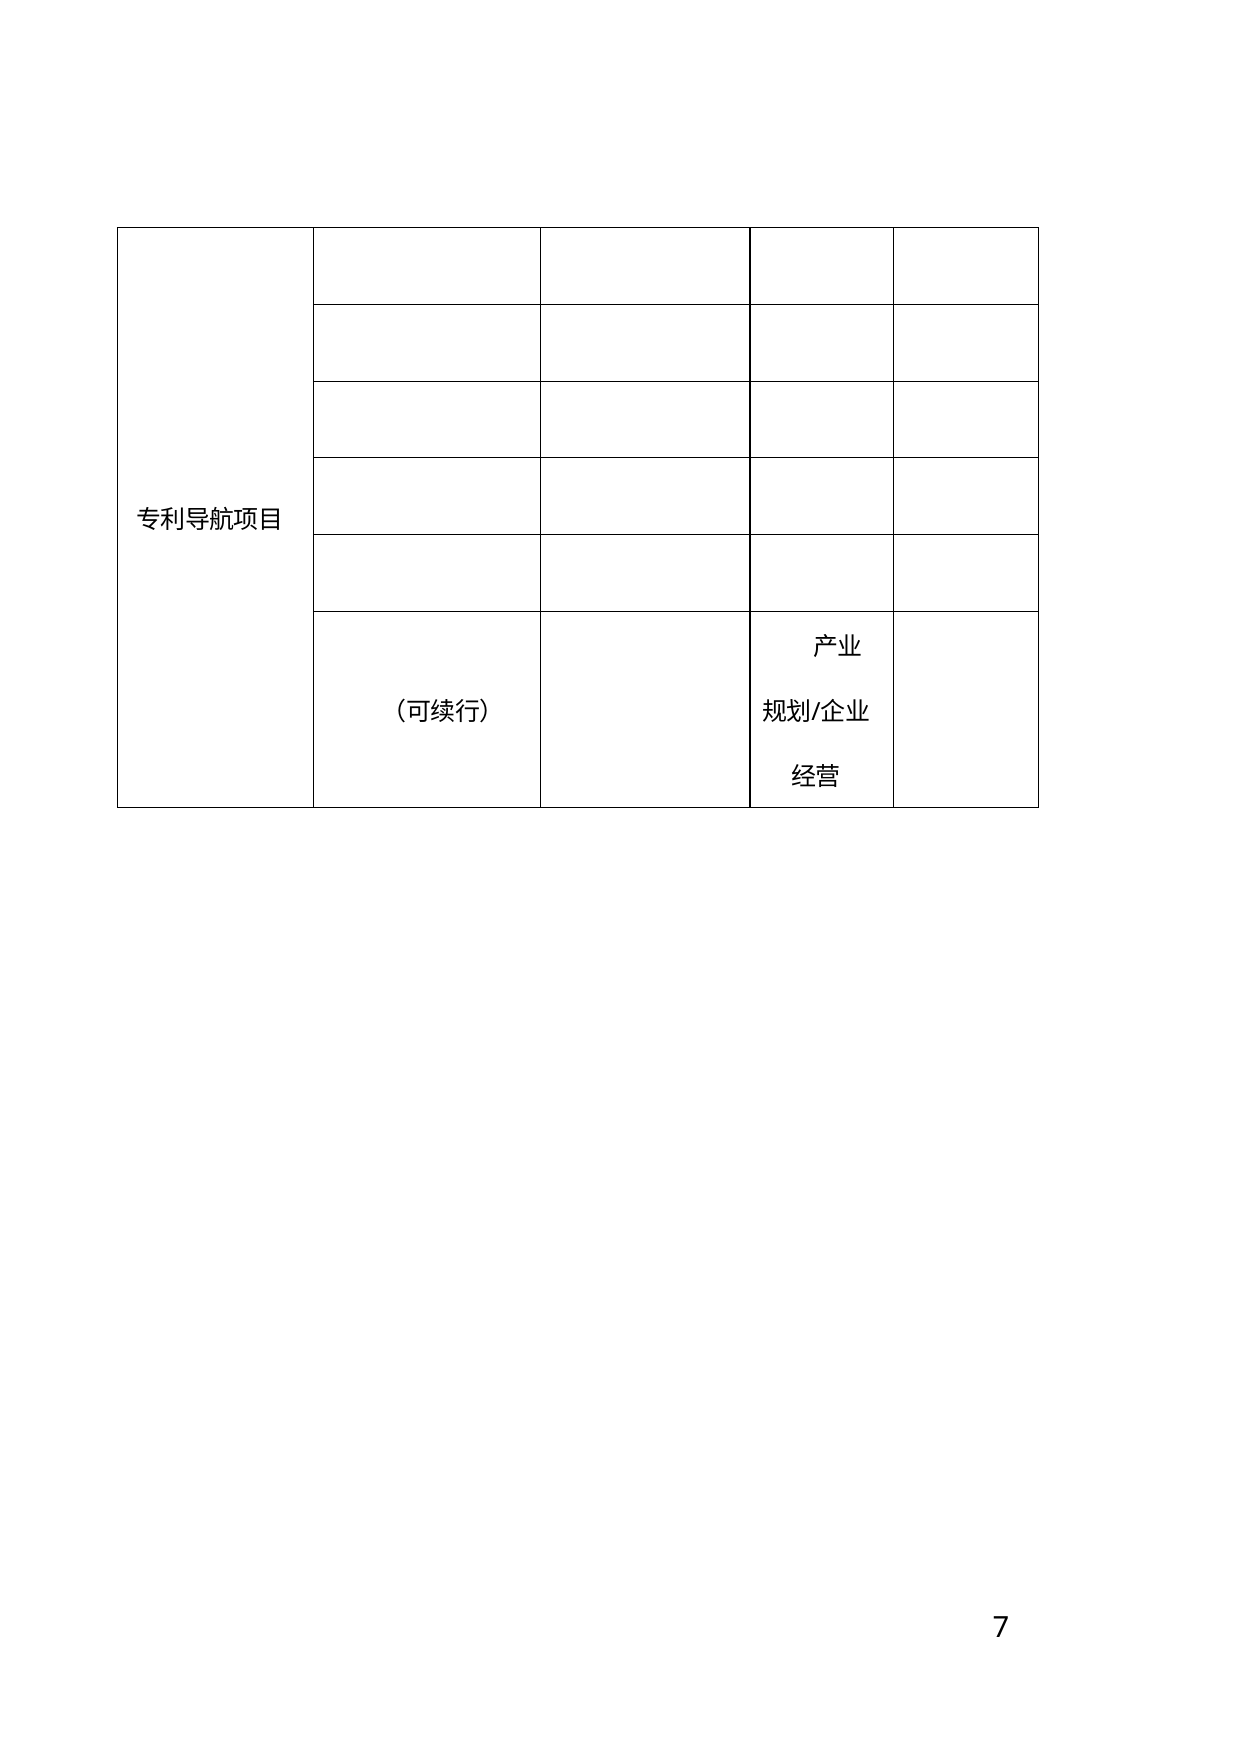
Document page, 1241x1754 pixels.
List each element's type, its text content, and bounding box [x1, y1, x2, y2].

table_cell 产业规划/企业经营 [751, 612, 893, 807]
table_cell [541, 458, 749, 534]
table_cell [541, 228, 749, 304]
table_cell [751, 382, 893, 457]
table_cell [314, 228, 540, 304]
table_cell [541, 612, 749, 807]
table_cell [894, 305, 1038, 381]
table_cell （可续行） [314, 612, 540, 807]
table_cell [314, 382, 540, 457]
table_cell [894, 458, 1038, 534]
table_cell [894, 382, 1038, 457]
table_cell [541, 382, 749, 457]
table_cell [541, 305, 749, 381]
table_cell [894, 612, 1038, 807]
table_cell [314, 535, 540, 611]
table_cell [751, 535, 893, 611]
table_cell [894, 228, 1038, 304]
table_cell 近三年参与完成的省级专利导航项目 [118, 228, 313, 807]
table_cell [541, 535, 749, 611]
table_cell [894, 535, 1038, 611]
table_cell [751, 305, 893, 381]
table_cell [314, 458, 540, 534]
table_cell [314, 305, 540, 381]
table_cell [751, 458, 893, 534]
table_cell [751, 228, 893, 304]
